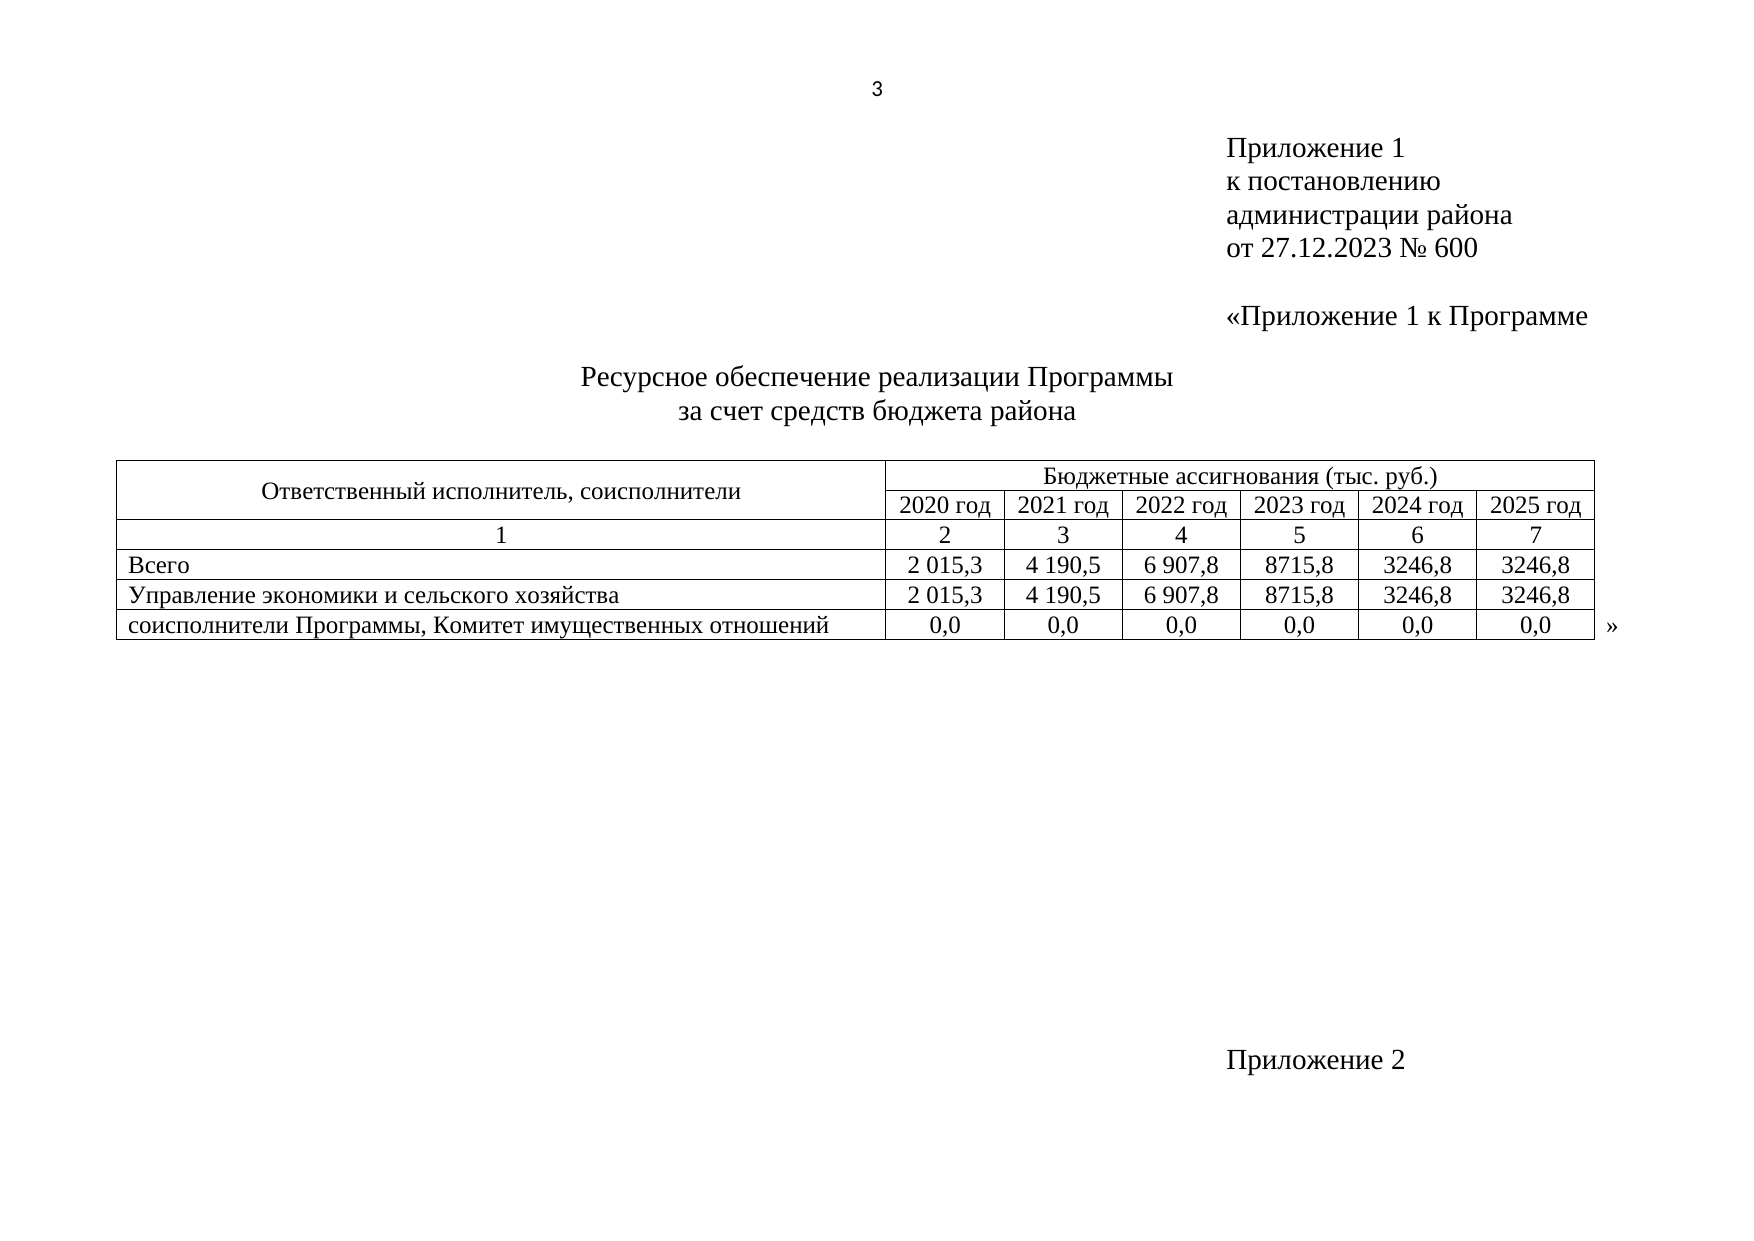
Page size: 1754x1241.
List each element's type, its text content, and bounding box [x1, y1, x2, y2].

table_cell 8715,8 [1241, 580, 1358, 609]
table_cell 2 015,3 [886, 580, 1004, 609]
table_cell 8715,8 [1241, 550, 1358, 579]
table_cell 0,0 [1359, 610, 1476, 638]
table_header » » [1595, 460, 1668, 638]
table_cell 6 907,8 [1123, 550, 1240, 579]
table_cell 0,0 [1123, 610, 1240, 638]
table_cell 2024 год [1359, 491, 1476, 519]
table_cell 2022 год [1123, 491, 1240, 519]
text к постановлению [1152, 163, 1636, 197]
table_cell 3 [1005, 520, 1122, 549]
table_cell 3246,8 [1477, 550, 1594, 579]
text от 27.12.2023 № 600 [1152, 231, 1636, 264]
table_cell 0,0 [886, 610, 1004, 638]
table_cell 0,0 [1477, 610, 1594, 638]
table_cell 2023 год [1241, 491, 1358, 519]
table_cell 4 190,5 [1005, 550, 1122, 579]
table_cell соисполнители Программы, Комитет имущественных отношений [117, 610, 885, 638]
table_cell 3246,8 [1359, 550, 1476, 579]
table_cell 3246,8 [1477, 580, 1594, 609]
table_cell 4 [1123, 520, 1240, 549]
table_header Бюджетные ассигнования (тыс. руб.) [886, 461, 1594, 489]
text Ресурсное обеспечение реализации Программы [118, 359, 1636, 393]
table_cell 4 190,5 [1005, 580, 1122, 609]
table_cell Всего [117, 550, 885, 579]
text «Приложение 1 к Программе [1226, 298, 1636, 331]
text администрации района [1152, 197, 1636, 231]
table_cell 6 [1359, 520, 1476, 549]
table_cell 2 015,3 [886, 550, 1004, 579]
table_header Ответственный исполнитель, соисполнители [117, 461, 885, 519]
table_cell 2021 год [1005, 491, 1122, 519]
table_cell 2 [886, 520, 1004, 549]
table_cell 0,0 [1241, 610, 1358, 638]
table_cell 6 907,8 [1123, 580, 1240, 609]
text за счет средств бюджета района [118, 393, 1636, 426]
text Приложение 1 [1152, 130, 1636, 163]
table_cell 7 [1477, 520, 1594, 549]
table_cell 1 [117, 520, 885, 549]
table_cell 2025 год [1477, 491, 1594, 519]
table_cell 2020 год [886, 491, 1004, 519]
table_cell Управление экономики и сельского хозяйства [117, 580, 885, 609]
table_cell 5 [1241, 520, 1358, 549]
text Приложение 2 [1152, 1042, 1636, 1076]
table_cell 0,0 [1005, 610, 1122, 638]
table_cell 3246,8 [1359, 580, 1476, 609]
